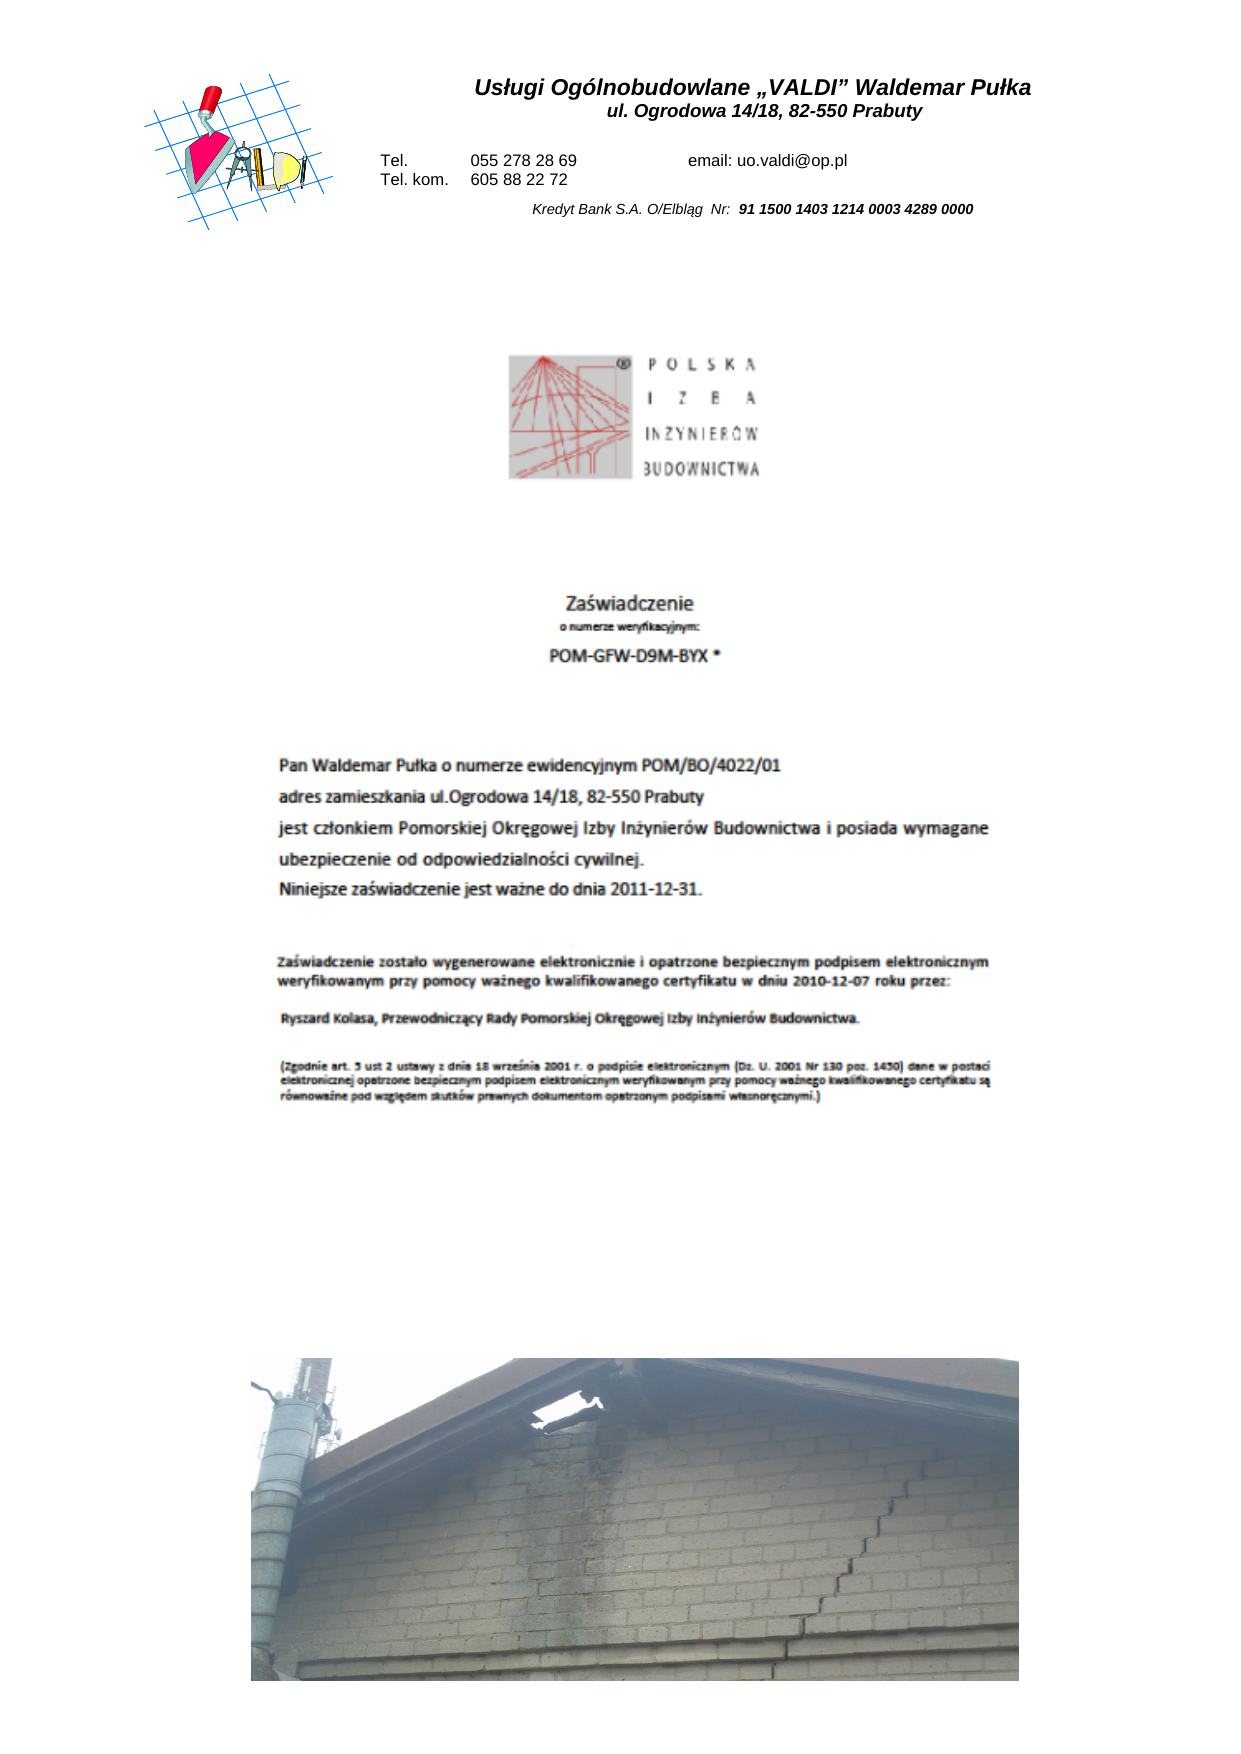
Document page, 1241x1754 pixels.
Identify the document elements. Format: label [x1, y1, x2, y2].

picture [251, 1358, 1019, 1681]
